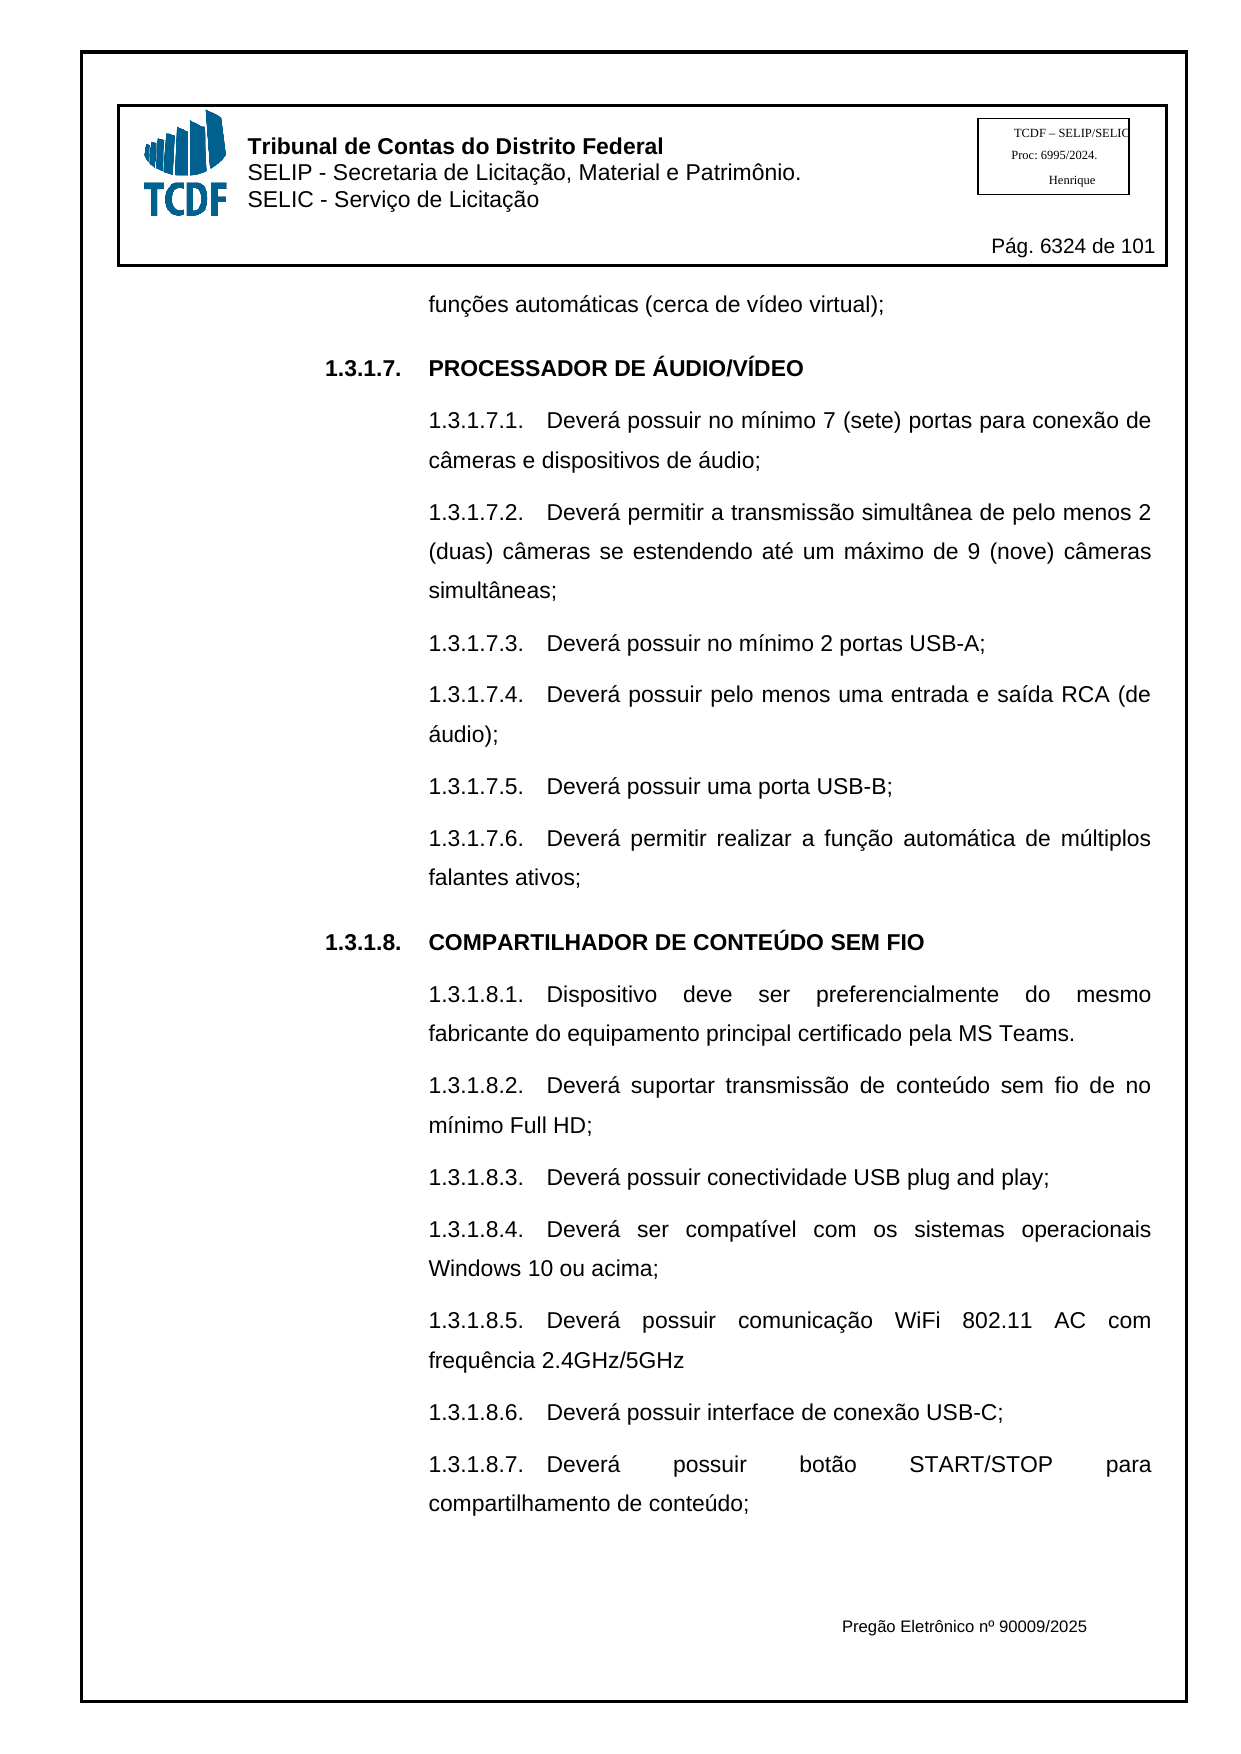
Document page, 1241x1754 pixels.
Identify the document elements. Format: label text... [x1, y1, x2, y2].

list COMPARTILHADOR DE CONTEÚDO SEM FIO [325, 929, 1152, 955]
list Deverá possuir uma porta USB-B; [428, 773, 1152, 799]
list PROCESSADOR DE ÁUDIO/VÍDEO [325, 355, 1152, 381]
list Deverá possuir pelo menos uma entrada e saída RCA (de áudio); [428, 681, 1152, 747]
list Deverá permitir realizar a função automática de múltiplos falantes ativos; [428, 825, 1152, 891]
picture [129, 107, 241, 218]
list Deverá permitir a transmissão simultânea de pelo menos 2 (duas) câmeras se estendendo até um máximo de 9 (nove) câmeras simultâneas; [428, 498, 1152, 604]
list Deverá suportar transmissão de conteúdo sem fio de no mínimo Full HD; [428, 1072, 1152, 1138]
list Deverá possuir no mínimo 7 (sete) portas para conexão de câmeras e dispositivos de áudio; [428, 407, 1152, 473]
list Deverá possuir interface de conexão USB-C; [428, 1399, 1152, 1425]
list Deverá possuir no mínimo 2 portas USB-A; [428, 629, 1152, 656]
list Deverá possuir o recurso de limitação de área para funções automáticas (cerca de vídeo virtual); [428, 291, 1152, 317]
list Deverá possuir conectividade USB plug and play; [428, 1164, 1152, 1190]
list Dispositivo deve ser preferencialmente do mesmo fabricante do equipamento principal certificado pela MS Teams. [428, 981, 1152, 1047]
list Deverá possuir comunicação WiFi 802.11 AC com frequência 2.4GHz/5GHz [428, 1307, 1152, 1373]
list Deverá ser compatível com os sistemas operacionais Windows 10 ou acima; [428, 1216, 1152, 1282]
list Deverá possuir botão START/STOP para compartilhamento de conteúdo; [428, 1451, 1152, 1516]
